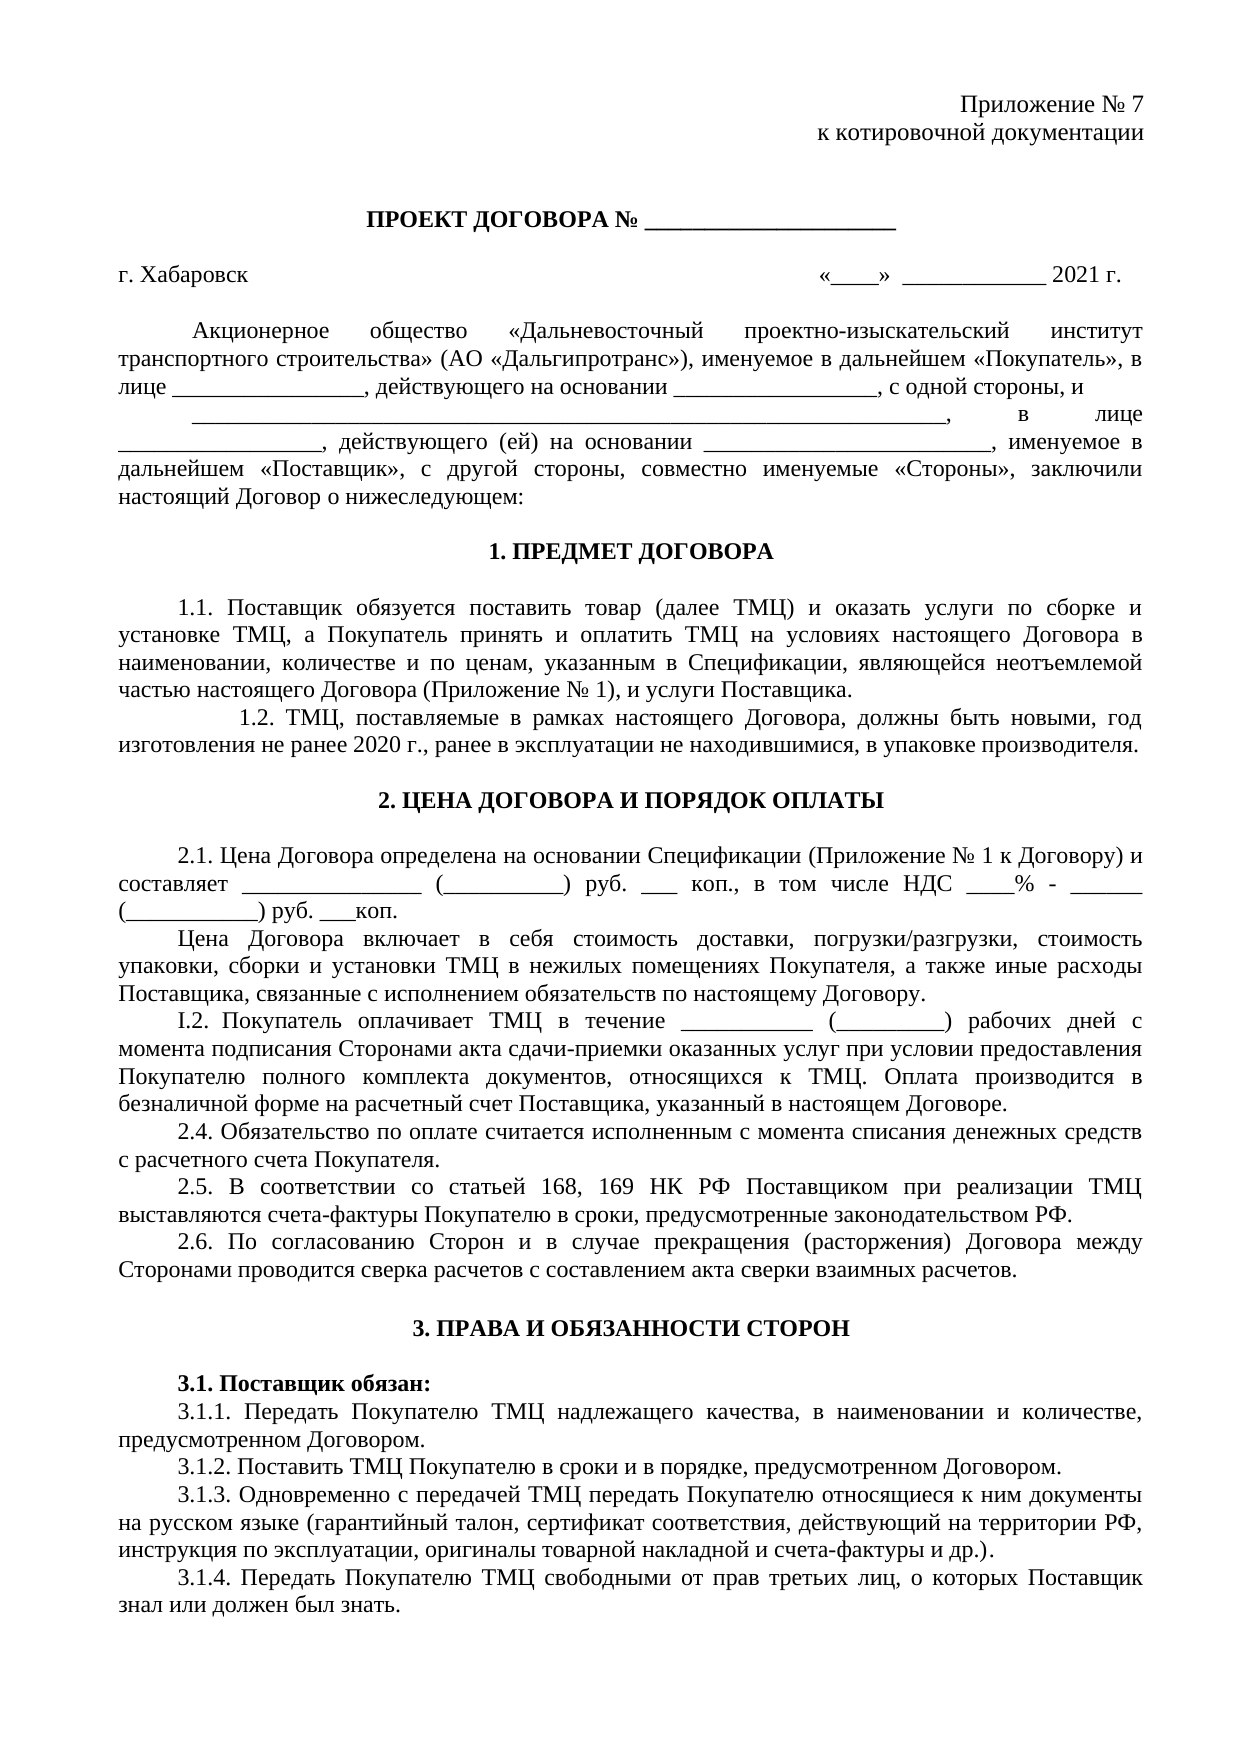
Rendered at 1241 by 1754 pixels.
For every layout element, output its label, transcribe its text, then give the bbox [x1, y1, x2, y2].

text 3.1.3. Одновременно с передачей ТМЦ передать Покупателю относящиеся к ним документы на русском языке (гарантийный талон, сертификат соответствия, действующий на территории РФ, инструкция по эксплуатации, оригиналы товарной накладной и счета-фактуры и др.). [118, 1480, 1144, 1563]
text _______________________________________________________________, в лице _________________, действующего (ей) на основании ________________________, именуемое в дальнейшем «Поставщик», с другой стороны, совместно именуемые «Стороны», заключили настоящий Договор о нижеследующем: [118, 399, 1144, 510]
text ПРОЕКТ ДОГОВОРА № _____________________ [118, 205, 1144, 232]
text 1.1. Поставщик обязуется поставить товар (далее ТМЦ) и оказать услуги по сборке и установке ТМЦ, а Покупатель принять и оплатить ТМЦ на условиях настоящего Договора в наименовании, количестве и по ценам, указанным в Спецификации, являющейся неотъемлемой частью настоящего Договора (Приложение № 1), и услуги Поставщика. [118, 592, 1144, 703]
text 2. ЦЕНА ДОГОВОРА И ПОРЯДОК ОПЛАТЫ [118, 786, 1144, 813]
text 3.1.1. Передать Покупателю ТМЦ надлежащего качества, в наименовании и количестве, предусмотренном Договором. [118, 1397, 1144, 1452]
text 3.1.4. Передать Покупателю ТМЦ свободными от прав третьих лиц, о которых Поставщик знал или должен был знать. [118, 1563, 1144, 1618]
text Приложение № 7 [118, 89, 1144, 117]
table_header «____» ____________ 2021 г. [619, 260, 1133, 288]
text Акционерное общество «Дальневосточный проектно-изыскательский институт транспортного строительства» (АО «Дальгипротранс»), именуемое в дальнейшем «Покупатель», в лице ________________, действующего на основании _________________, с одной стороны, и [118, 316, 1144, 399]
text 1. ПРЕДМЕТ ДОГОВОРА [118, 537, 1144, 565]
text 2.1. Цена Договора определена на основании Спецификации (Приложение № 1 к Договору) и составляет _______________ (__________) руб. ___ коп., в том числе НДС ____% - ______ (___________) руб. ___коп. [118, 841, 1144, 924]
text 3.1. Поставщик обязан: [118, 1369, 1144, 1397]
text 2.5. В соответствии со статьей 168, 169 НК РФ Поставщиком при реализации ТМЦ выставляются счета-фактуры Покупателю в сроки, предусмотренные законодательством РФ. [118, 1172, 1144, 1227]
text 3.1.2. Поставить ТМЦ Покупателю в сроки и в порядке, предусмотренном Договором. [118, 1452, 1144, 1480]
text 1.2. ТМЦ, поставляемые в рамках настоящего Договора, должны быть новыми, год изготовления не ранее 2020 г., ранее в эксплуатации не находившимися, в упаковке производителя. [118, 703, 1144, 758]
table_header г. Хабаровск [107, 260, 619, 288]
text к котировочной документации [118, 117, 1144, 146]
text 2.4. Обязательство по оплате считается исполненным с момента списания денежных средств с расчетного счета Покупателя. [118, 1117, 1144, 1172]
text 2.6. По согласованию Сторон и в случае прекращения (расторжения) Договора между Сторонами проводится сверка расчетов с составлением акта сверки взаимных расчетов. [118, 1227, 1144, 1283]
list Покупатель оплачивает ТМЦ в течение ___________ (_________) рабочих дней с момента подписания Сторонами акта сдачи-приемки оказанных услуг при условии предоставления Покупателю полного комплекта документов, относящихся к ТМЦ. Оплата производится в безналичной форме на расчетный счет Поставщика, указанный в настоящем Договоре. [118, 1007, 1144, 1117]
text Цена Договора включает в себя стоимость доставки, погрузки/разгрузки, стоимость упаковки, сборки и установки ТМЦ в нежилых помещениях Покупателя, а также иные расходы Поставщика, связанные с исполнением обязательств по настоящему Договору. [118, 924, 1144, 1007]
text 3. ПРАВА И ОБЯЗАННОСТИ СТОРОН [118, 1314, 1144, 1342]
